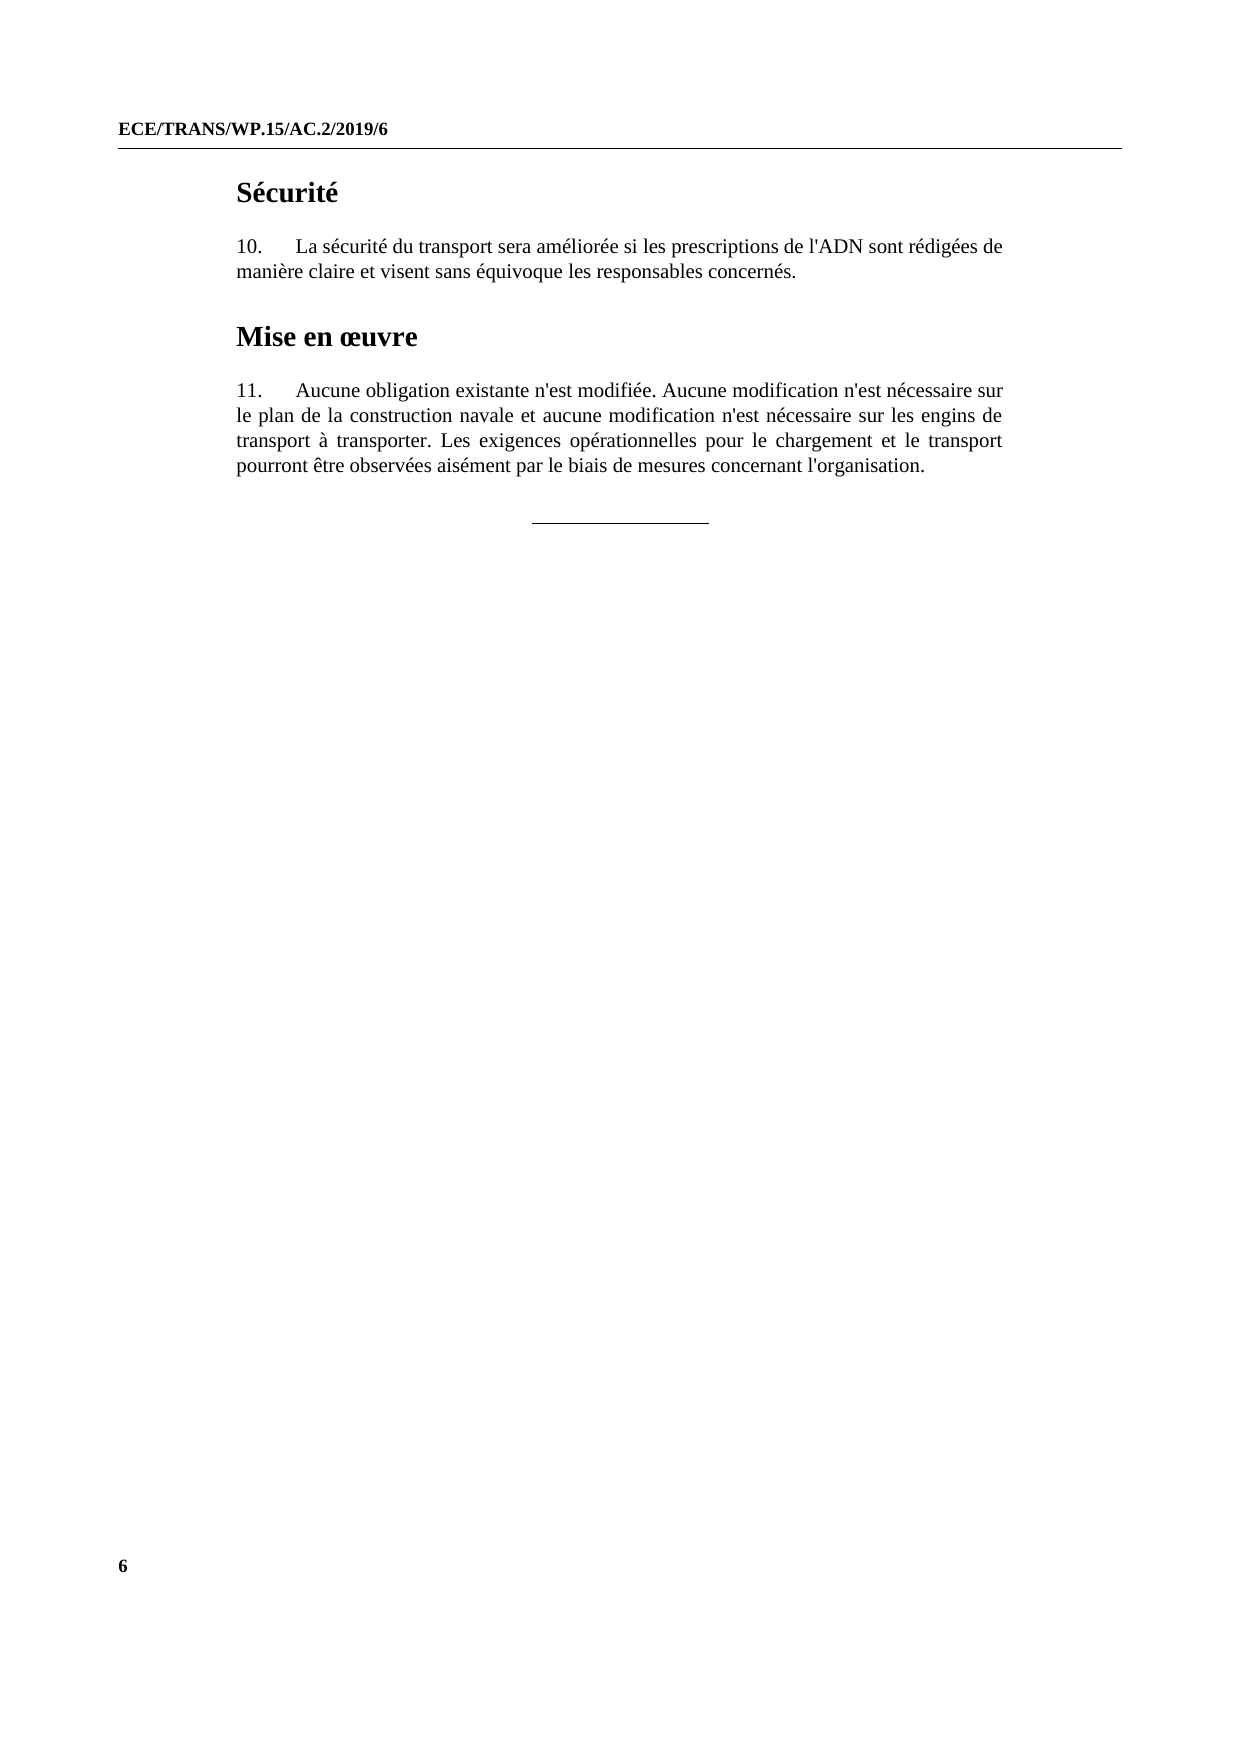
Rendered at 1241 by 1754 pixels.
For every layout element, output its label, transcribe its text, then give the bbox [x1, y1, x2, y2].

text 11. Aucune obligation existante n'est modifiée. Aucune modification n'est nécessaire sur le plan de la construction navale et aucune modification n'est nécessaire sur les engins de transport à transporter. Les exigences opérationnelles pour le chargement et le transport pourront être observées aisément par le biais de mesures concernant l'organisation. [236, 377, 1004, 477]
text Sécurité [118, 177, 1004, 208]
text Mise en œuvre [118, 321, 1004, 352]
text 10. La sécurité du transport sera améliorée si les prescriptions de l'ADN sont rédigées de manière claire et visent sans équivoque les responsables concernés. [236, 233, 1004, 283]
